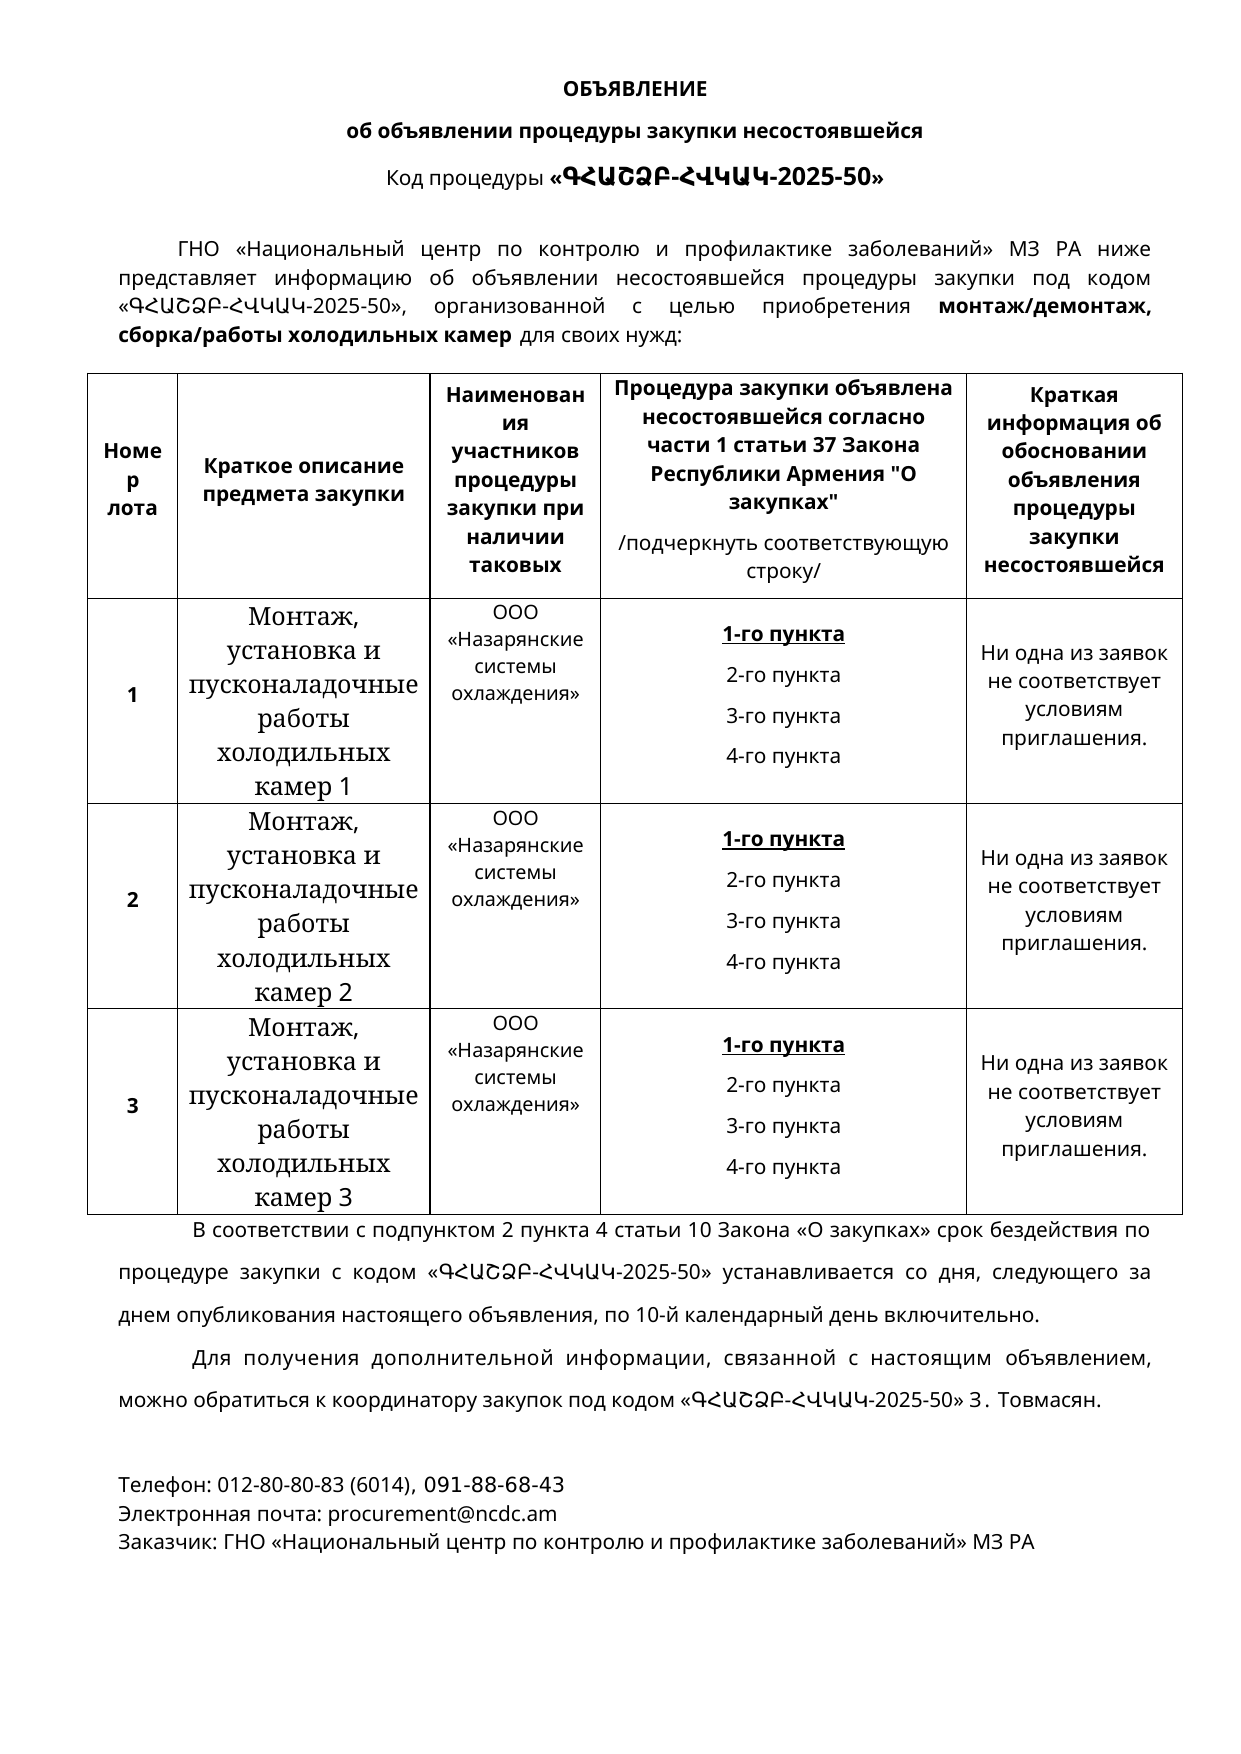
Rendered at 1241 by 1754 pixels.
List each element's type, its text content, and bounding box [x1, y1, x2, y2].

table_header Краткое описание предмета закупки [178, 374, 429, 597]
table_header Номер лота [88, 374, 177, 597]
table_cell Ни одна из заявок не соответствует условиям приглашения. [967, 599, 1182, 803]
table_cell Монтаж, установка и пусконаладочные работы холодильных камер 2 [178, 804, 429, 1008]
text ГНО «Национальный центр по контролю и профилактике заболеваний» МЗ РА ниже представляет информацию об объявлении несостоявшейся процедуры закупки под кодом «ԳՀԱՇՁԲ-ՀՎԿԱԿ-2025-50», организованной с целью приобретения монтаж/демонтаж, сборка/работы холодильных камер для своих нужд: [118, 234, 1152, 348]
table_cell 1-го пункта 2-го пункта 3-го пункта 4-го пункта [601, 804, 966, 1008]
subtitle Код процедуры «ԳՀԱՇՁԲ-ՀՎԿԱԿ-2025-50» [118, 159, 1152, 193]
text В соответствии с подпунктом 2 пункта 4 статьи 10 Закона «О закупках» срок бездействия по процедуре закупки с кодом «ԳՀԱՇՁԲ-ՀՎԿԱԿ-2025-50» устанавливается со дня, следующего за днем опубликования настоящего объявления, по 10-й календарный день включительно. [118, 1215, 1152, 1328]
table_cell Ни одна из заявок не соответствует условиям приглашения. [967, 1009, 1182, 1214]
table_cell ООО «Назарянские системы охлаждения» [431, 1009, 600, 1214]
table_cell ООО «Назарянские системы охлаждения» [431, 599, 600, 803]
table_header Краткая информация об обосновании объявления процедуры закупки несостоявшейся [967, 374, 1182, 597]
table_header Процедура закупки объявлена несостоявшейся согласно части 1 статьи 37 Закона Республики Армения "О закупках" /подчеркнуть соответствующую строку/ [601, 374, 966, 597]
table_cell 3 [88, 1009, 177, 1214]
table_cell 1 [88, 599, 177, 803]
text об объявлении процедуры закупки несостоявшейся [118, 116, 1152, 145]
text Телефон: 012-80-80-83 (6014), 091-88-68-43 [118, 1470, 1152, 1499]
table_cell 1-го пункта 2-го пункта 3-го пункта 4-го пункта [601, 599, 966, 803]
text Для получения дополнительной информации, связанной с настоящим объявлением, можно обратиться к координатору закупок под кодом «ԳՀԱՇՁԲ-ՀՎԿԱԿ-2025-50» З․ Товмасян. [118, 1343, 1152, 1414]
table_header Наименования участников процедуры закупки при наличии таковых [431, 374, 600, 597]
table_cell 1-го пункта 2-го пункта 3-го пункта 4-го пункта [601, 1009, 966, 1214]
table_cell Ни одна из заявок не соответствует условиям приглашения. [967, 804, 1182, 1008]
text Электронная почта: procurement@ncdc.am [118, 1499, 1152, 1527]
text Заказчик: ГНО «Национальный центр по контролю и профилактике заболеваний» МЗ РА [118, 1527, 1152, 1556]
text ОБЪЯВЛЕНИЕ [118, 74, 1152, 102]
table_cell ООО «Назарянские системы охлаждения» [431, 804, 600, 1008]
table_cell Монтаж, установка и пусконаладочные работы холодильных камер 3 [178, 1009, 429, 1214]
table_cell Монтаж, установка и пусконаладочные работы холодильных камер 1 [178, 599, 429, 803]
table_cell 2 [88, 804, 177, 1008]
